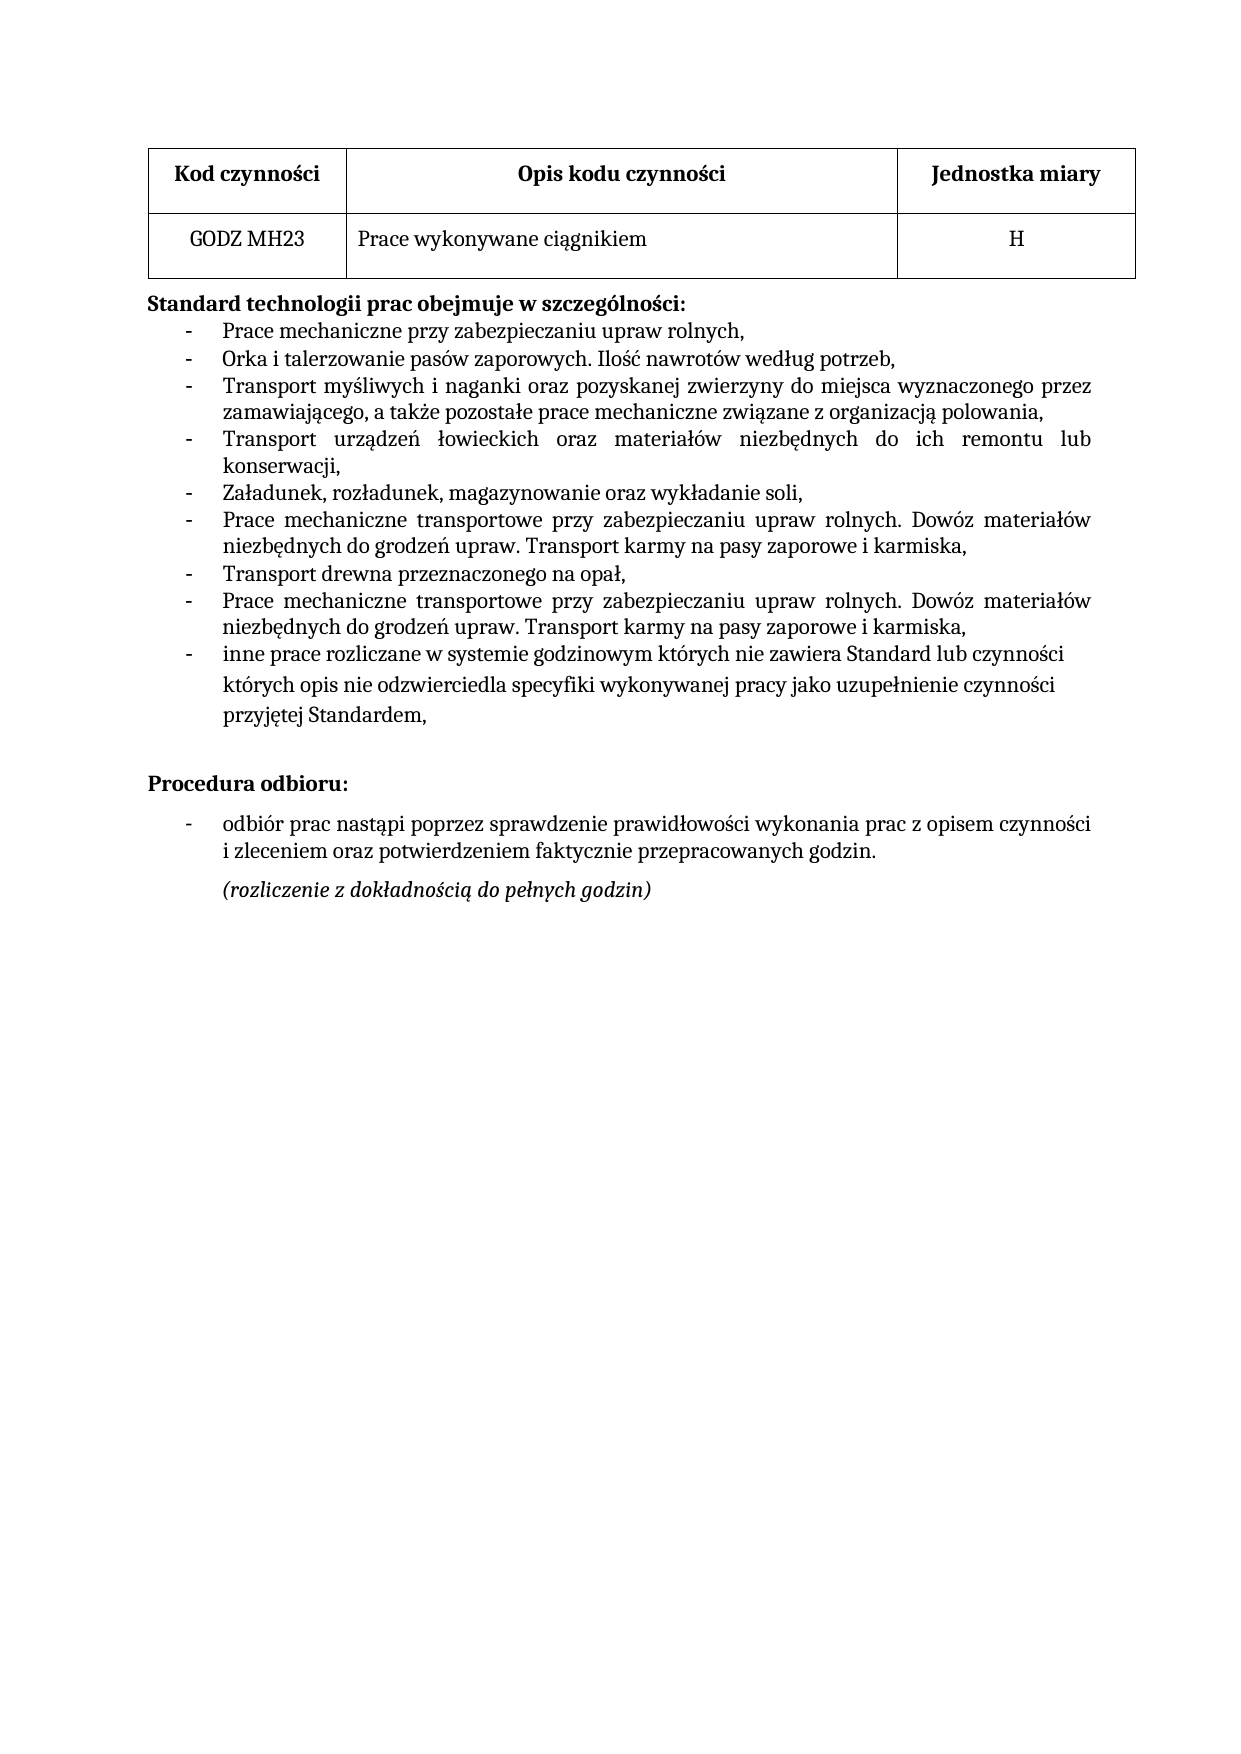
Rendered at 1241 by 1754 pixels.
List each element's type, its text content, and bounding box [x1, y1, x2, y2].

text (rozliczenie z dokładnością do pełnych godzin) [148, 876, 1093, 903]
table_header Kod czynności [149, 149, 346, 213]
list Załadunek, rozładunek, magazynowanie oraz wykładanie soli, [185, 479, 1093, 506]
list odbiór prac nastąpi poprzez sprawdzenie prawidłowości wykonania prac z opisem czynności i zleceniem oraz potwierdzeniem faktycznie przepracowanych godzin. [185, 809, 1093, 864]
table_cell GODZ MH23 [149, 214, 346, 278]
list Transport drewna przeznaczonego na opał, [185, 560, 1093, 587]
list Orka i talerzowanie pasów zaporowych. Ilość nawrotów według potrzeb, [185, 345, 1093, 372]
table_header Opis kodu czynności [347, 149, 897, 213]
table_cell Prace wykonywane ciągnikiem [347, 214, 897, 278]
list Prace mechaniczne transportowe przy zabezpieczaniu upraw rolnych. Dowóz materiałów niezbędnych do grodzeń upraw. Transport karmy na pasy zaporowe i karmiska, [185, 506, 1093, 560]
table_cell H [898, 214, 1135, 278]
table_header Jednostka miary [898, 149, 1135, 213]
list inne prace rozliczane w systemie godzinowym których nie zawiera Standard lub czynności których opis nie odzwierciedla specyfiki wykonywanej pracy jako uzupełnienie czynności przyjętej Standardem, [185, 640, 1093, 728]
text Standard technologii prac obejmuje w szczególności: [148, 291, 1093, 317]
list Transport urządzeń łowieckich oraz materiałów niezbędnych do ich remontu lub konserwacji, [185, 425, 1093, 479]
list Transport myśliwych i naganki oraz pozyskanej zwierzyny do miejsca wyznaczonego przez zamawiającego, a także pozostałe prace mechaniczne związane z organizacją polowania, [185, 372, 1093, 425]
list Prace mechaniczne transportowe przy zabezpieczaniu upraw rolnych. Dowóz materiałów niezbędnych do grodzeń upraw. Transport karmy na pasy zaporowe i karmiska, [185, 587, 1093, 640]
list Prace mechaniczne przy zabezpieczaniu upraw rolnych, [185, 317, 1093, 345]
text Procedura odbioru: [148, 771, 1093, 797]
